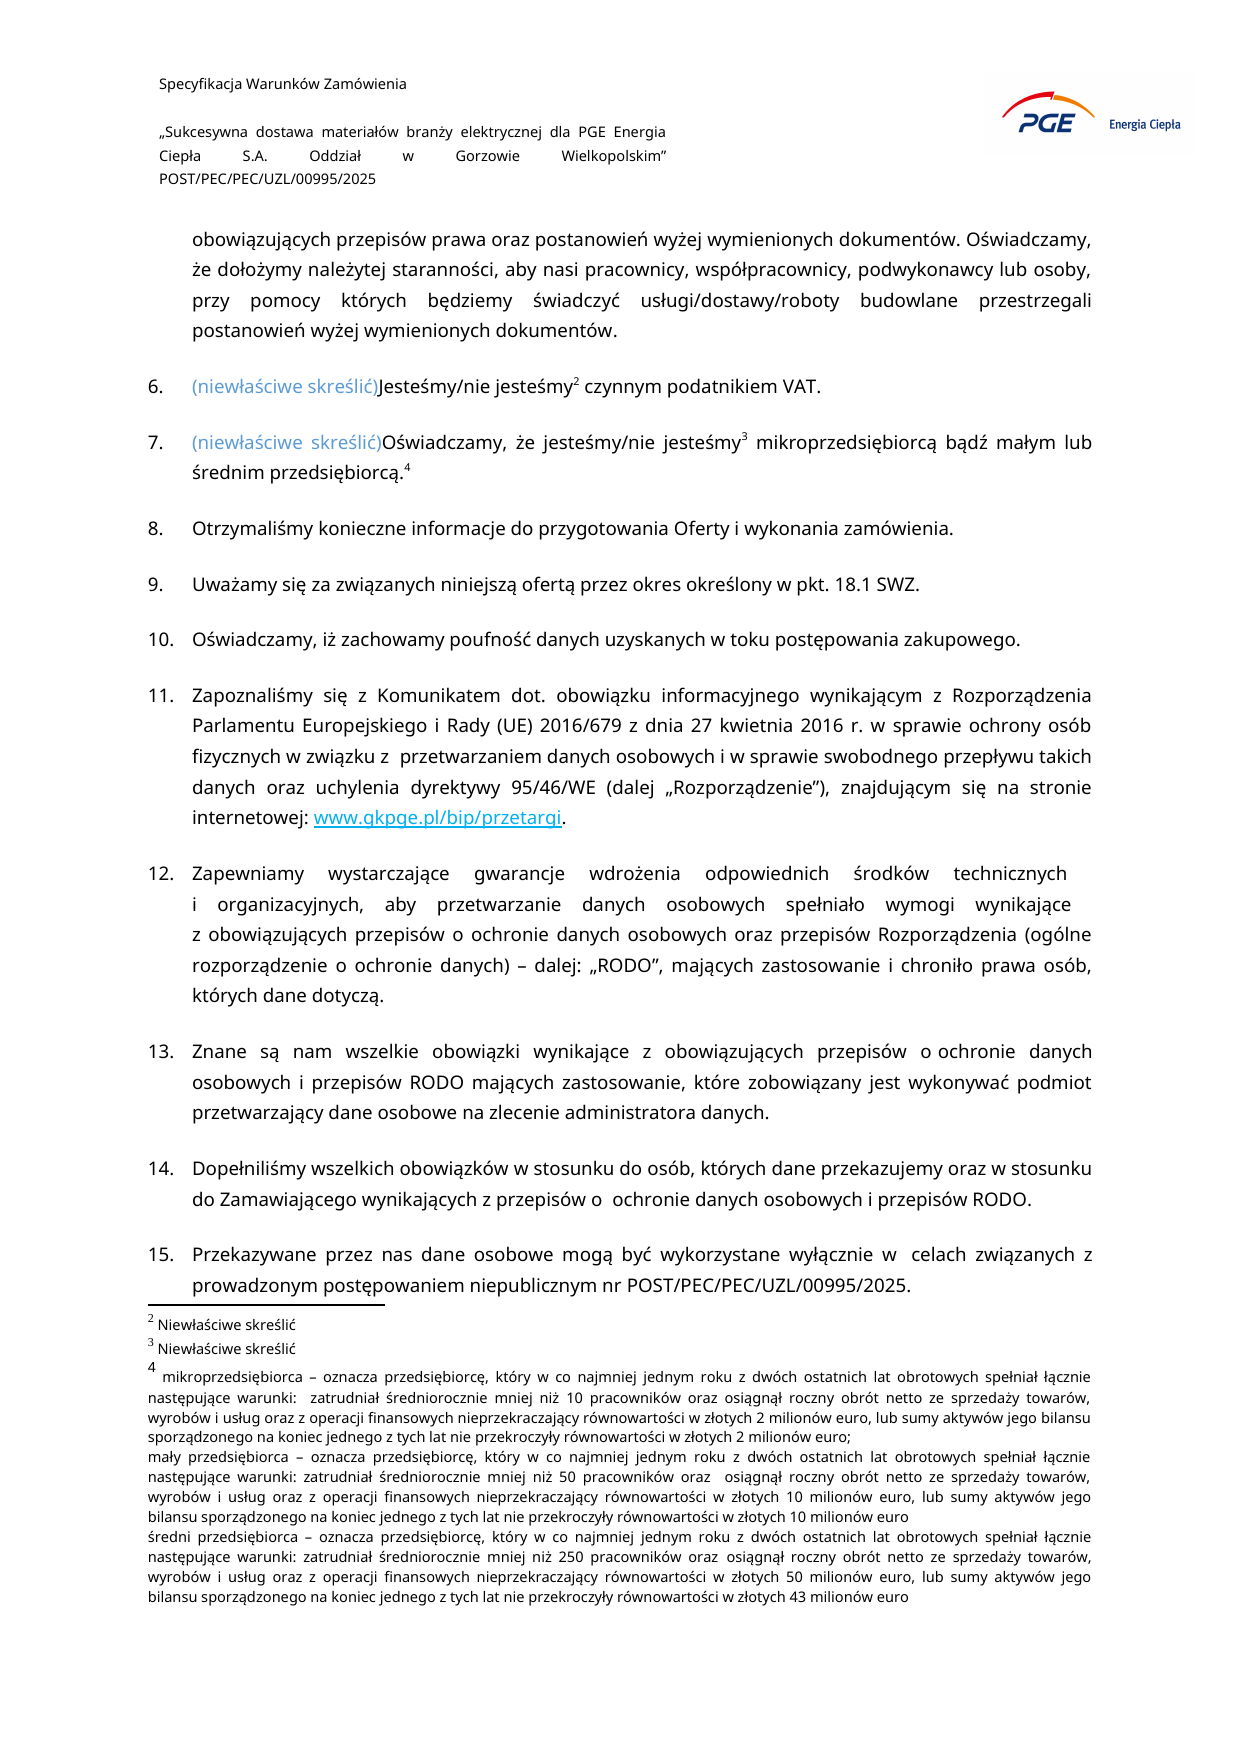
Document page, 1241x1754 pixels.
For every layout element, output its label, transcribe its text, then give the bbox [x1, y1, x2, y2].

list Przekazywane przez nas dane osobowe mogą być wykorzystane wyłącznie w celach związanych z prowadzonym postępowaniem niepublicznym nr POST/PEC/PEC/UZL/00995/2025. [148, 1241, 1093, 1298]
picture [984, 73, 1198, 155]
list Otrzymaliśmy konieczne informacje do przygotowania Oferty i wykonania zamówienia. [148, 515, 1093, 541]
list Uważamy się za związanych niniejszą ofertą przez okres określony w pkt. 18.1 SWZ. [148, 571, 1093, 596]
list (niewłaściwe skreślić)Oświadczamy, że jesteśmy/nie jesteśmy mikroprzedsiębiorcą bądź małym lub średnim przedsiębiorcą. [148, 429, 1093, 485]
list Zapewniamy wystarczające gwarancje wdrożenia odpowiednich środków technicznych i organizacyjnych, aby przetwarzanie danych osobowych spełniało wymogi wynikające z obowiązujących przepisów o ochronie danych osobowych oraz przepisów Rozporządzenia (ogólne rozporządzenie o ochronie danych) – dalej: „RODO”, mających zastosowanie i chroniło prawa osób, których dane dotyczą. [148, 860, 1093, 1008]
list Zapoznaliśmy się z Komunikatem dot. obowiązku informacyjnego wynikającym z Rozporządzenia Parlamentu Europejskiego i Rady (UE) 2016/679 z dnia 27 kwietnia 2016 r. w sprawie ochrony osób fizycznych w związku z przetwarzaniem danych osobowych i w sprawie swobodnego przepływu takich danych oraz uchylenia dyrektywy 95/46/WE (dalej „Rozporządzenie”), znajdującym się na stronie internetowej: www.gkpge.pl/bip/przetargi. [148, 682, 1093, 830]
list Dopełniliśmy wszelkich obowiązków w stosunku do osób, których dane przekazujemy oraz w stosunku do Zamawiającego wynikających z przepisów o ochronie danych osobowych i przepisów RODO. [148, 1155, 1093, 1211]
list Oświadczamy, iż zachowamy poufność danych uzyskanych w toku postępowania zakupowego. [148, 626, 1093, 652]
list (niewłaściwe skreślić)Jesteśmy/nie jesteśmy czynnym podatnikiem VAT. [148, 373, 1093, 399]
list Znane są nam wszelkie obowiązki wynikające z obowiązujących przepisów o ochronie danych osobowych i przepisów RODO mających zastosowanie, które zobowiązany jest wykonywać podmiot przetwarzający dane osobowe na zlecenie administratora danych. [148, 1038, 1093, 1125]
